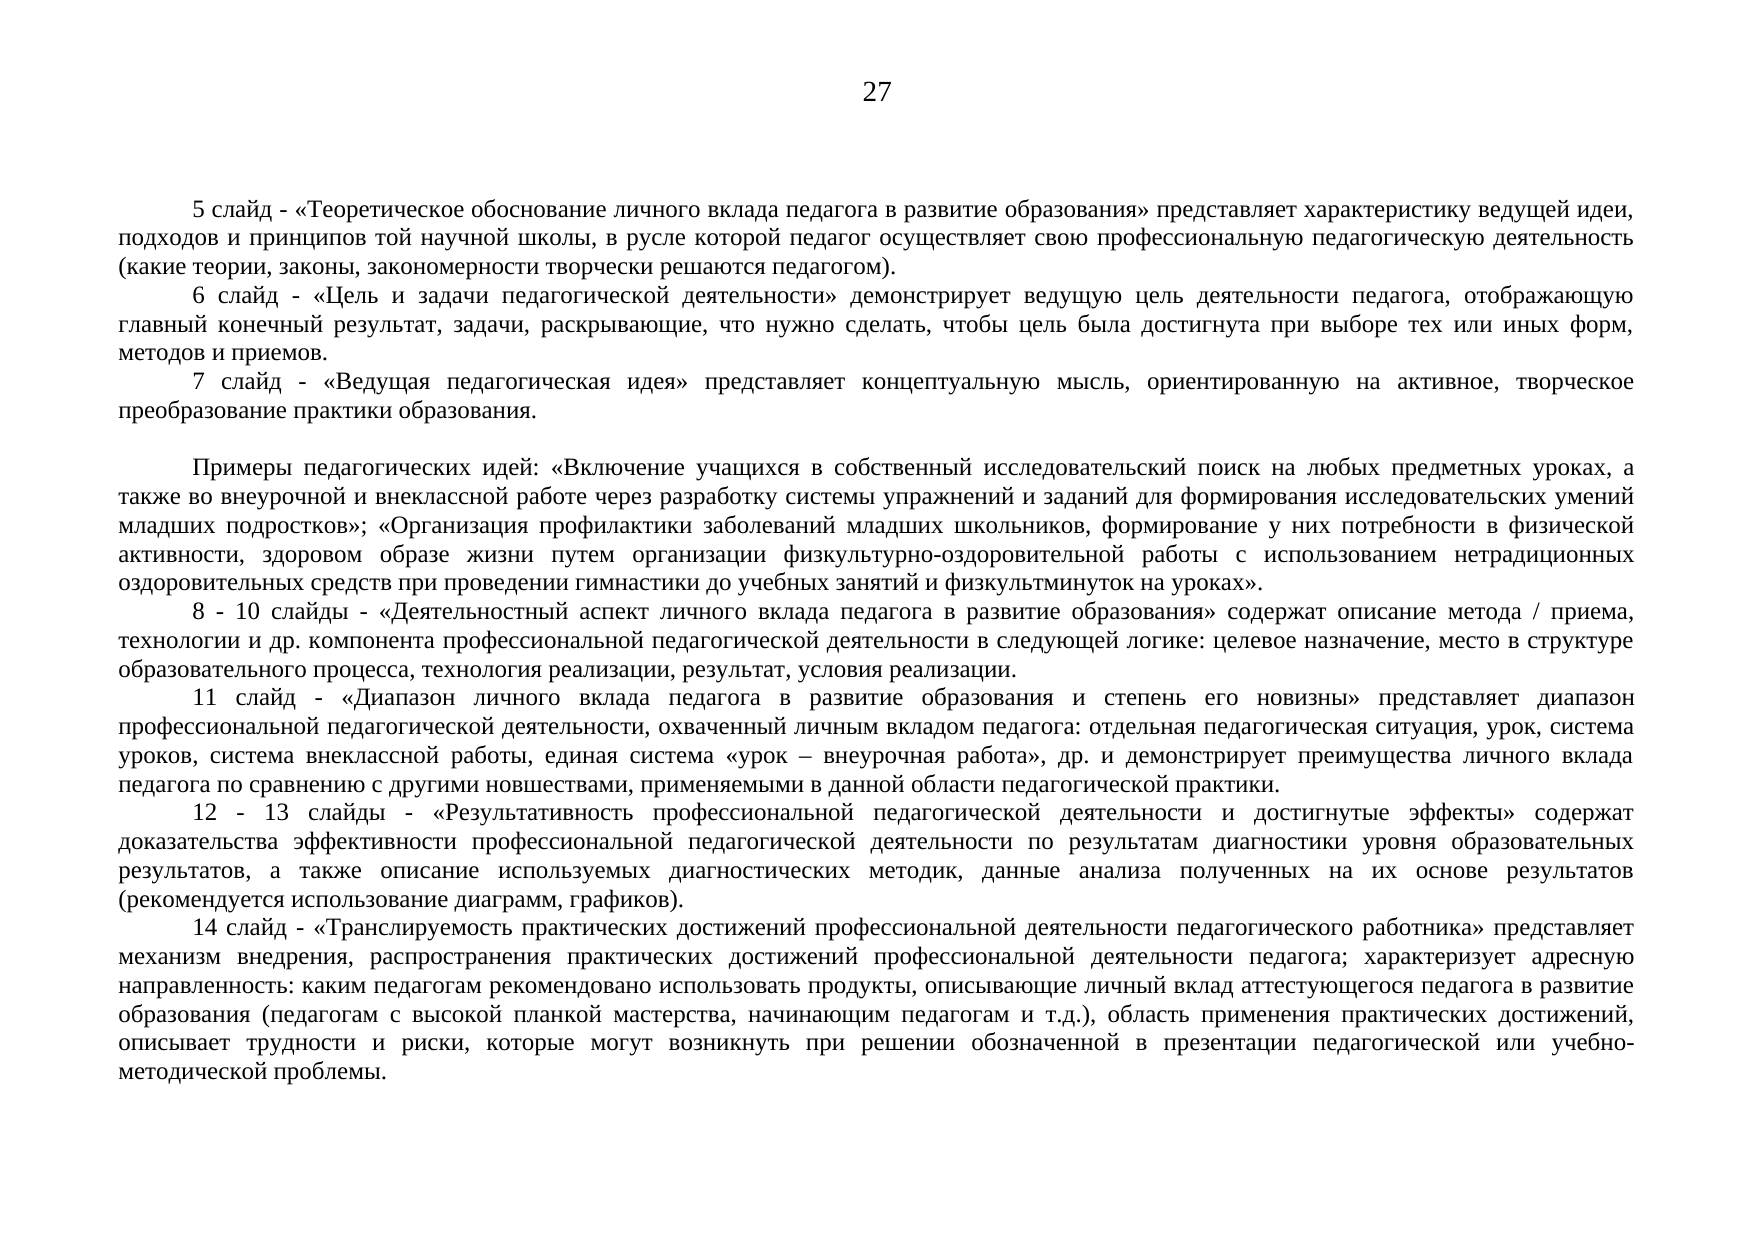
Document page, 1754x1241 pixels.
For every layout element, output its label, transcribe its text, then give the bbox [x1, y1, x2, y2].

text 11 слайд - «Диапазон личного вклада педагога в развитие образования и степень его новизны» представляет диапазон профессиональной педагогической деятельности, охваченный личным вкладом педагога: отдельная педагогическая ситуация, урок, система уроков, система внеклассной работы, единая система «урок – внеурочная работа», др. и демонстрирует преимущества личного вклада педагога по сравнению с другими новшествами, применяемыми в данной области педагогической практики. [118, 682, 1636, 797]
text Примеры педагогических идей: «Включение учащихся в собственный исследовательский поиск на любых предметных уроках, а также во внеурочной и внеклассной работе через разработку системы упражнений и заданий для формирования исследовательских умений младших подростков»; «Организация профилактики заболеваний младших школьников, формирование у них потребности в физической активности, здоровом образе жизни путем организации физкультурно-оздоровительной работы с использованием нетрадиционных оздоровительных средств при проведении гимнастики до учебных занятий и физкультминуток на уроках». [118, 452, 1636, 596]
text 5 слайд - «Теоретическое обоснование личного вклада педагога в развитие образования» представляет характеристику ведущей идеи, подходов и принципов той научной школы, в русле которой педагог осуществляет свою профессиональную педагогическую деятельность (какие теории, законы, закономерности творчески решаются педагогом). [118, 194, 1636, 280]
text 6 слайд - «Цель и задачи педагогической деятельности» демонстрирует ведущую цель деятельности педагога, отображающую главный конечный результат, задачи, раскрывающие, что нужно сделать, чтобы цель была достигнута при выборе тех или иных форм, методов и приемов. [118, 280, 1636, 366]
text 14 слайд - «Транслируемость практических достижений профессиональной деятельности педагогического работника» представляет механизм внедрения, распространения практических достижений профессиональной деятельности педагога; характеризует адресную направленность: каким педагогам рекомендовано использовать продукты, описывающие личный вклад аттестующегося педагога в развитие образования (педагогам с высокой планкой мастерства, начинающим педагогам и т.д.), область применения практических достижений, описывает трудности и риски, которые могут возникнуть при решении обозначенной в презентации педагогической или учебно-методической проблемы. [118, 912, 1636, 1085]
text 7 слайд - «Ведущая педагогическая идея» представляет концептуальную мысль, ориентированную на активное, творческое преобразование практики образования. [118, 366, 1636, 424]
text 12 - 13 слайды - «Результативность профессиональной педагогической деятельности и достигнутые эффекты» содержат доказательства эффективности профессиональной педагогической деятельности по результатам диагностики уровня образовательных результатов, а также описание используемых диагностических методик, данные анализа полученных на их основе результатов (рекомендуется использование диаграмм, графиков). [118, 797, 1636, 912]
text 8 - 10 слайды - «Деятельностный аспект личного вклада педагога в развитие образования» содержат описание метода / приема, технологии и др. компонента профессиональной педагогической деятельности в следующей логике: целевое назначение, место в структуре образовательного процесса, технология реализации, результат, условия реализации. [118, 596, 1636, 682]
